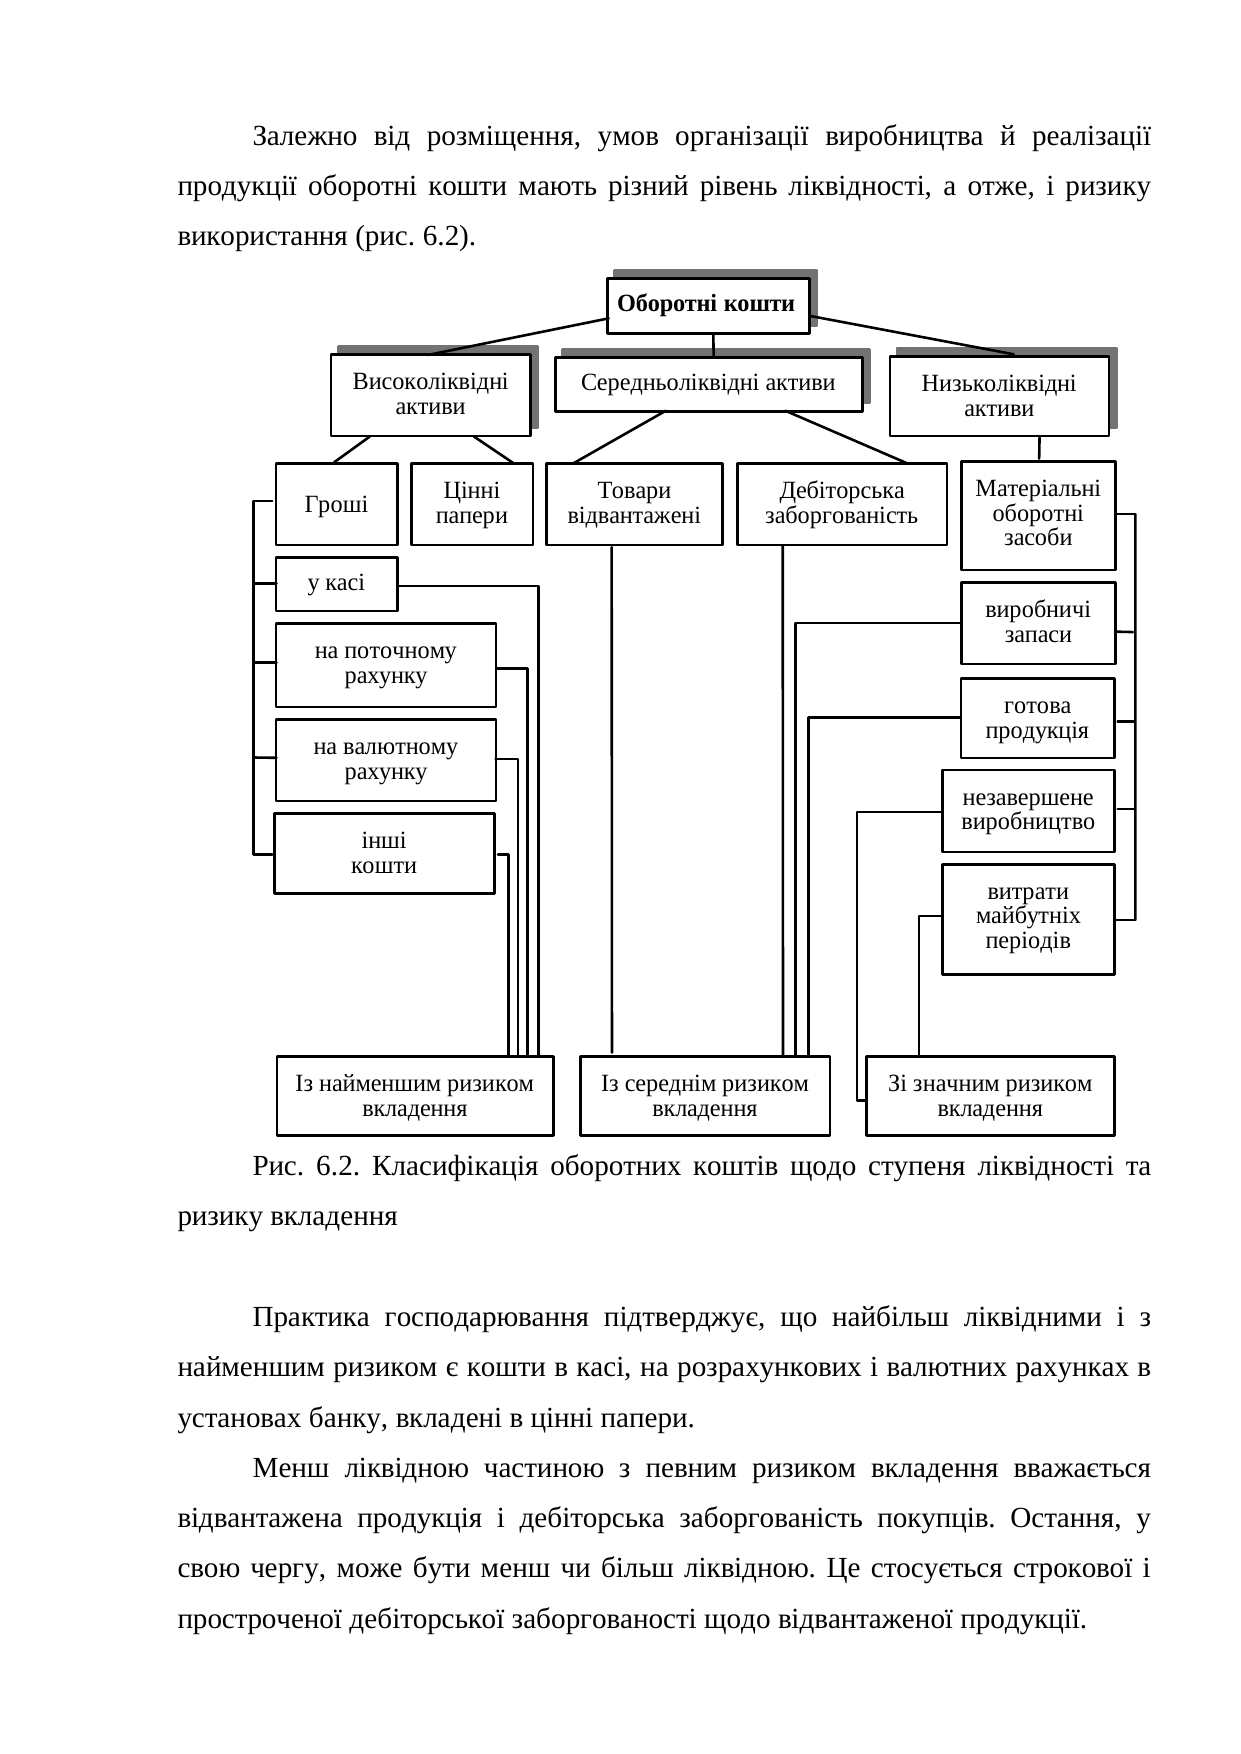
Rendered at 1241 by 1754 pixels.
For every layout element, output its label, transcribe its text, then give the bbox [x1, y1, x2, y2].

text Рис. 6.2. Класифікація оборотних коштів щодо ступеня ліквідності та ризику вкладення [177, 1148, 1152, 1232]
text Менш ліквідною частиною з певним ризиком вкладення вважається відвантажена продукція і дебіторська заборгованість покупців. Остання, у свою чергу, може бути менш чи більш ліквідною. Це стосується строкової і простроченої дебіторської заборгованості щодо відвантаженої продукції. [177, 1450, 1152, 1635]
text Залежно від розміщення, умов організації виробництва й реалізації продукції оборотні кошти мають різний рівень ліквідності, а отже, і ризику використання (рис. 6.2). [177, 118, 1152, 252]
text Практика господарювання підтверджує, що найбільш ліквідними і з найменшим ризиком є кошти в касі, на розрахункових і валютних рахунках в установах банку, вкладені в цінні папери. [177, 1299, 1152, 1433]
